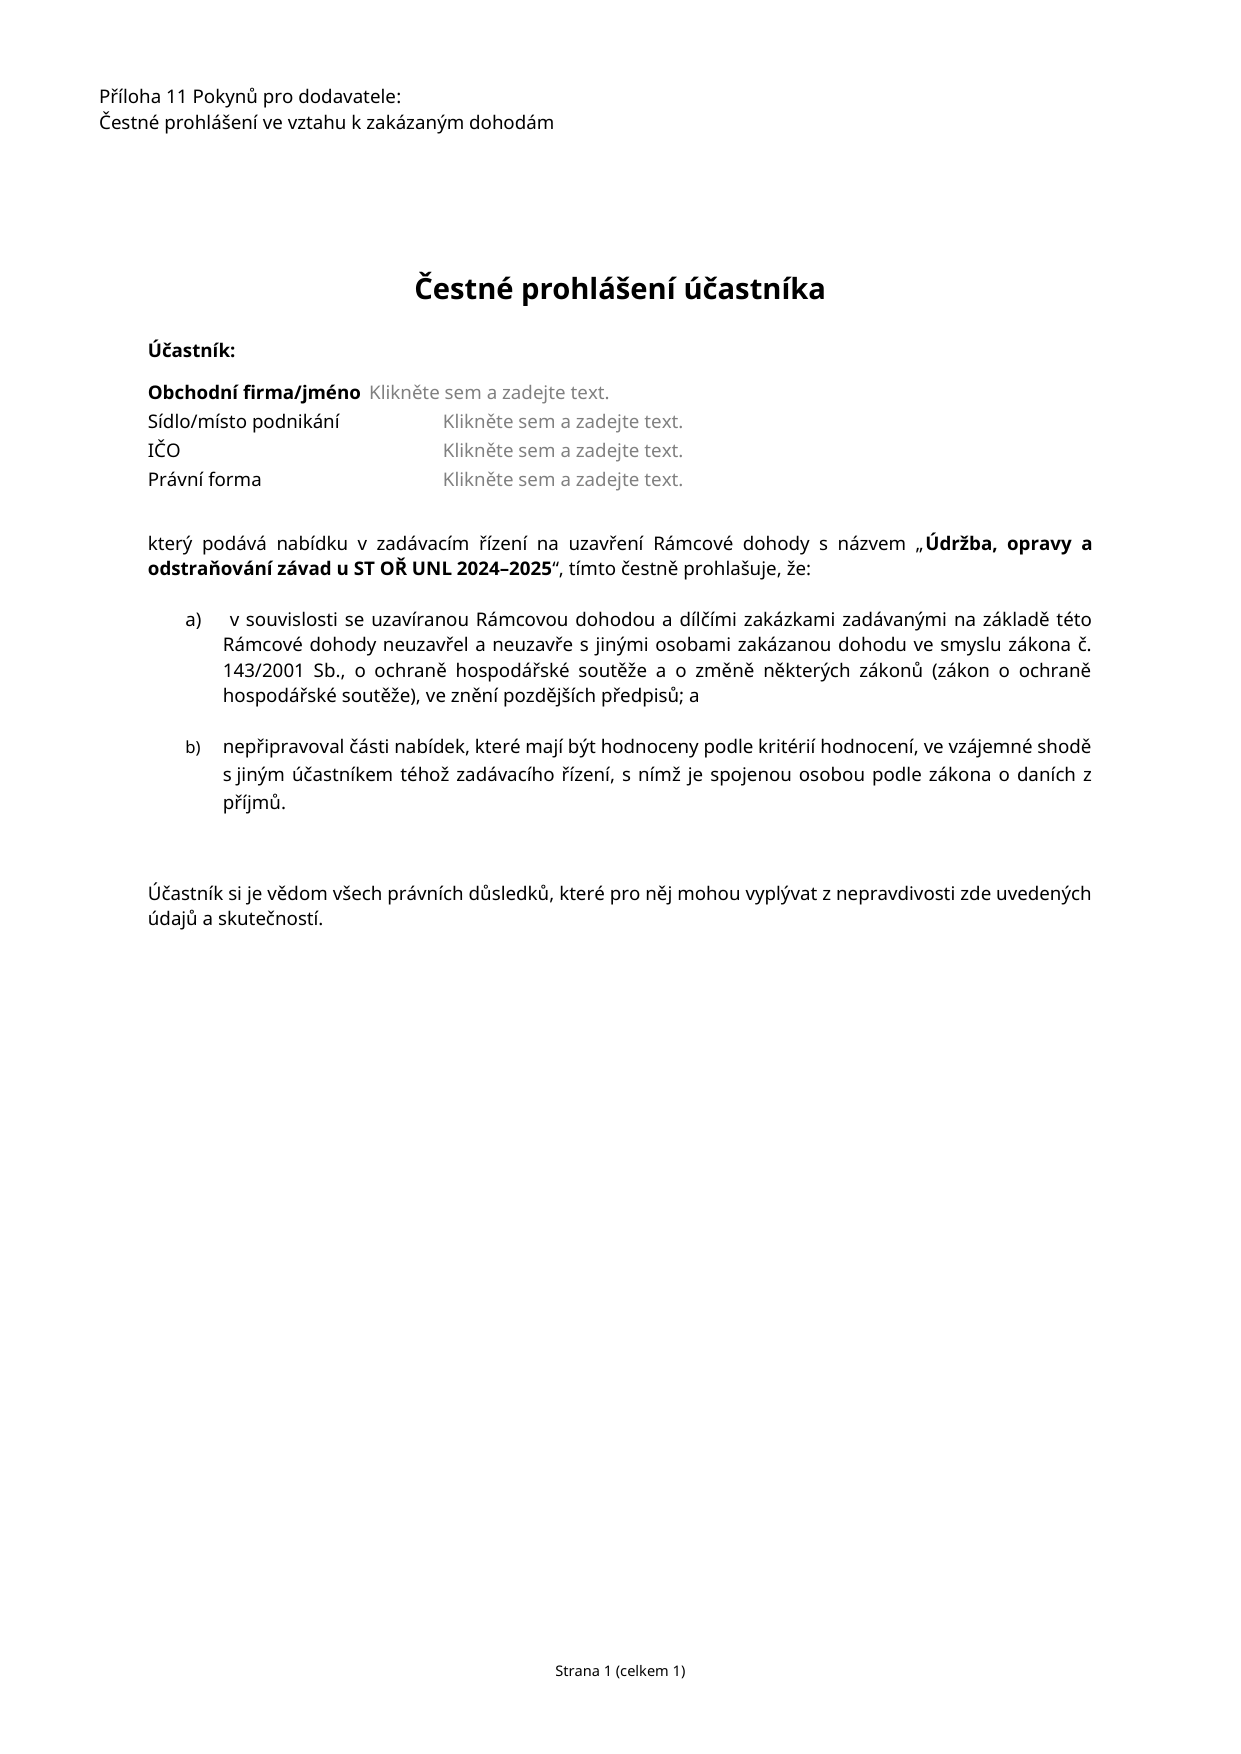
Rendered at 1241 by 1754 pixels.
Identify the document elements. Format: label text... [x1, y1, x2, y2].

title Čestné prohlášení účastníka [148, 268, 1093, 308]
text Právní forma [148, 463, 1093, 492]
text Sídlo/místo podnikání [148, 405, 1093, 434]
text Obchodní firma/jméno [148, 376, 1093, 405]
list nepřipravoval části nabídek, které mají být hodnoceny podle kritérií hodnocení, ve vzájemné shodě s jiným účastníkem téhož zadávacího řízení, s nímž je spojenou osobou podle zákona o daních z příjmů. [185, 733, 1093, 815]
list v souvislosti se uzavíranou Rámcovou dohodou a dílčími zakázkami zadávanými na základě této Rámcové dohody neuzavřel a neuzavře s jinými osobami zakázanou dohodu ve smyslu zákona č. 143/2001 Sb., o ochraně hospodářské soutěže a o změně některých zákonů (zákon o ochraně hospodářské soutěže), ve znění pozdějších předpisů; a [185, 606, 1093, 708]
text Účastník si je vědom všech právních důsledků, které pro něj mohou vyplývat z nepravdivosti zde uvedených údajů a skutečností. [148, 880, 1093, 931]
text IČO [148, 434, 1093, 463]
text který podává nabídku v zadávacím řízení na uzavření Rámcové dohody s názvem „Údržba, opravy a odstraňování závad u ST OŘ UNL 2024–2025“, tímto čestně prohlašuje, že: [148, 530, 1093, 581]
text Účastník: [148, 333, 1093, 364]
